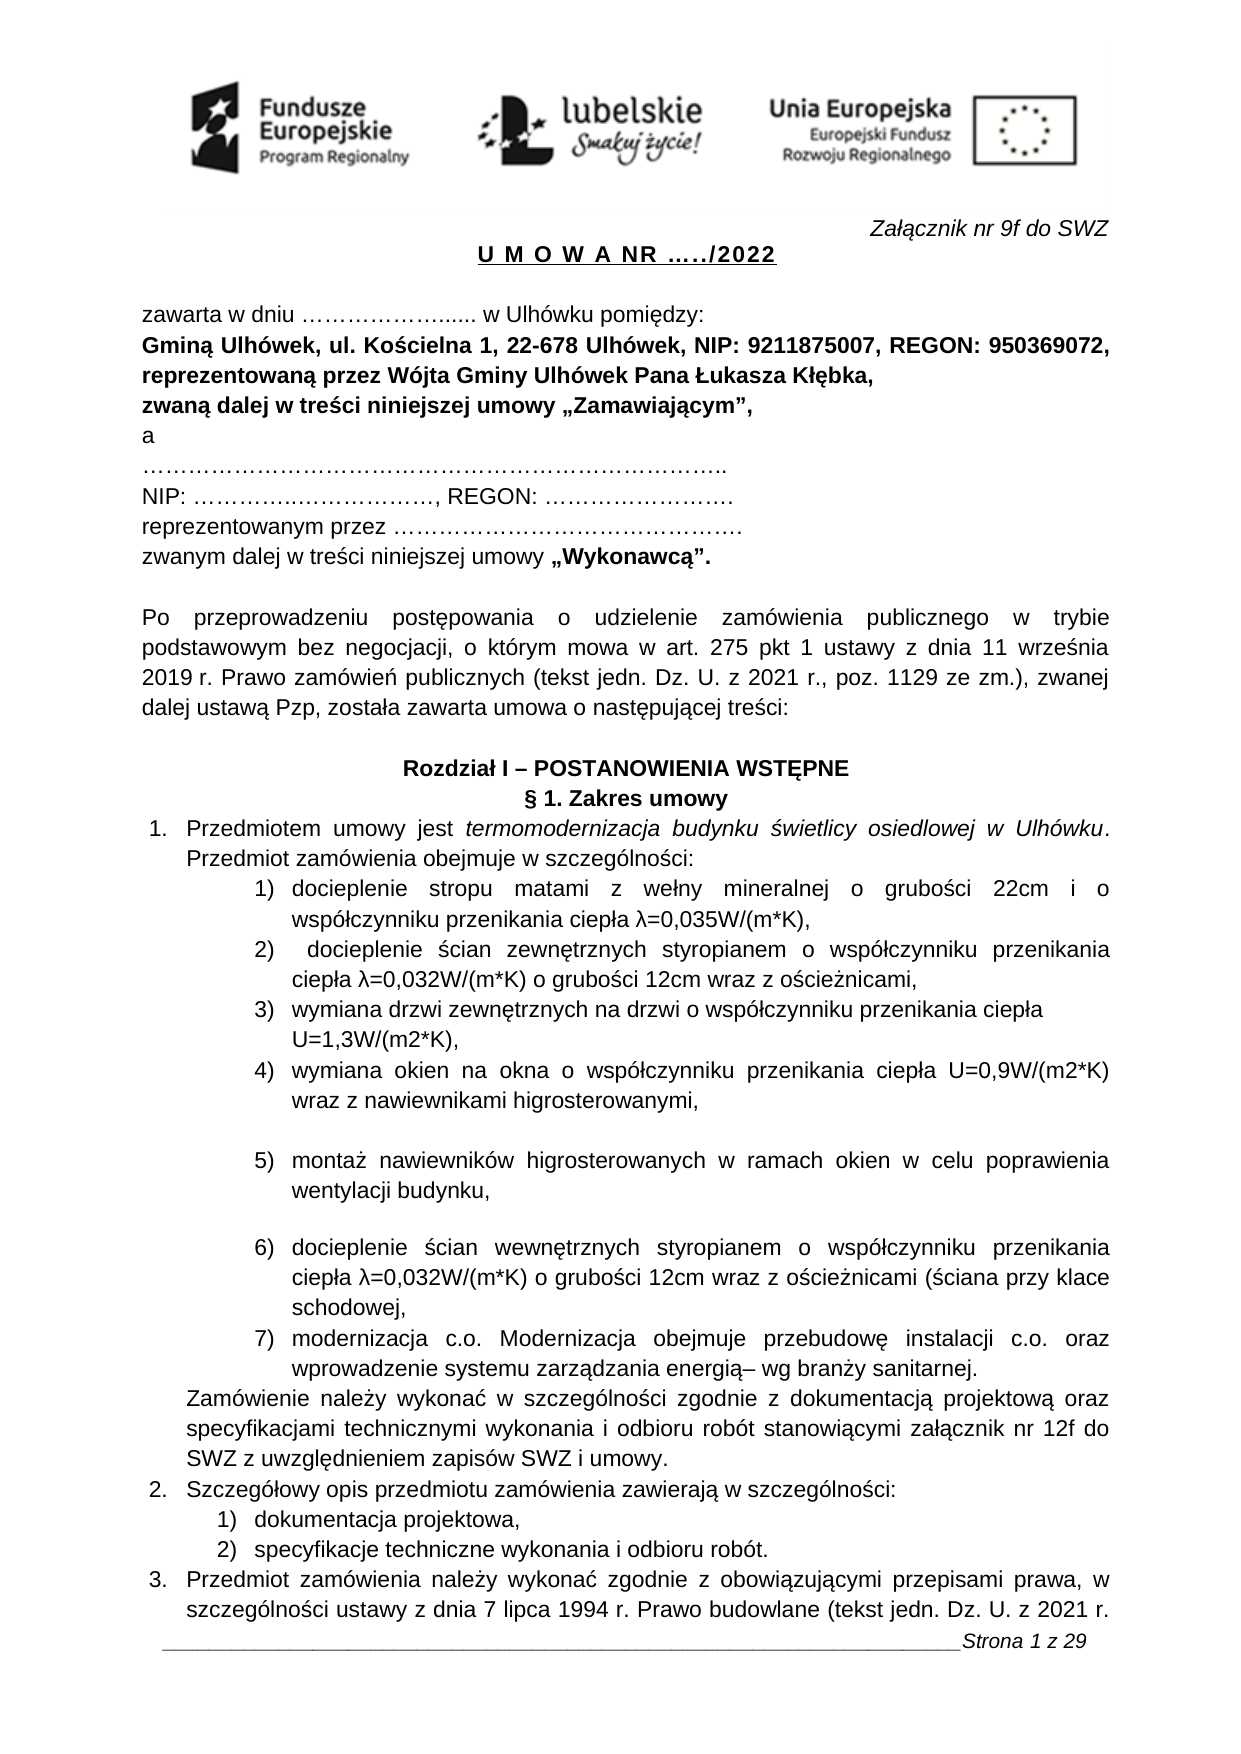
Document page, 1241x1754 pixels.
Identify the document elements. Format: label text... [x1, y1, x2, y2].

list docieplenie ścian wewnętrznych styropianem o współczynniku przenikania ciepła λ=0,032W/(m*K) o grubości 12cm wraz z ościeżnicami (ściana przy klace schodowej, [254, 1234, 1110, 1321]
text U=1,3W/(m2*K), [292, 1026, 1110, 1053]
text zawarta w dniu ………………...... w Ulhówku pomiędzy: [142, 301, 1110, 328]
list modernizacja c.o. Modernizacja obejmuje przebudowę instalacji c.o. oraz wprowadzenie systemu zarządzania energią– wg branży sanitarnej. [254, 1324, 1110, 1381]
text Zamówienie należy wykonać w szczególności zgodnie z dokumentacją projektową oraz specyfikacjami technicznymi wykonania i odbioru robót stanowiącymi załącznik nr 12f do SWZ z uwzględnieniem zapisów SWZ i umowy. [186, 1385, 1110, 1472]
list wymiana drzwi zewnętrznych na drzwi o współczynniku przenikania ciepła [254, 996, 1110, 1022]
text Po przeprowadzeniu postępowania o udzielenie zamówienia publicznego w trybie podstawowym bez negocjacji, o którym mowa w art. 275 pkt 1 ustawy z dnia 11 września 2019 r. Prawo zamówień publicznych (tekst jedn. Dz. U. z 2021 r., poz. 1129 ze zm.), zwanej dalej ustawą Pzp, została zawarta umowa o następującej treści: [142, 603, 1110, 720]
text ………………………………………………………………….. [142, 452, 1110, 479]
text zwanym dalej w treści niniejszej umowy „Wykonawcą”. [142, 543, 1110, 569]
subtitle U M O W A NR …../2022 [142, 241, 1110, 267]
list wymiana okien na okna o współczynniku przenikania ciepła U=0,9W/(m2*K) wraz z nawiewnikami higrosterowanymi, [254, 1057, 1110, 1113]
list specyfikacje techniczne wykonania i odbioru robót. [217, 1536, 1110, 1562]
text NIP: …………..………………, REGON: ……………………. [142, 483, 1110, 509]
text Gminą Ulhówek, ul. Kościelna 1, 22-678 Ulhówek, NIP: 9211875007, REGON: 950369072, reprezentowaną przez Wójta Gminy Ulhówek Pana Łukasza Kłębka, [142, 332, 1110, 388]
list dokumentacja projektowa, [217, 1506, 1110, 1532]
text Rozdział I – POSTANOWIENIA WSTĘPNE [142, 754, 1110, 781]
text a [142, 422, 1110, 448]
list montaż nawiewników higrosterowanych w ramach okien w celu poprawienia wentylacji budynku, [254, 1147, 1110, 1204]
text reprezentowanym przez ………………………………………. [142, 513, 1110, 539]
text zwaną dalej w treści niniejszej umowy „Zamawiającym”, [142, 392, 1110, 418]
text § 1. Zakres umowy [142, 785, 1110, 811]
list docieplenie stropu matami z wełny mineralnej o grubości 22cm i o współczynniku przenikania ciepła λ=0,035W/(m*K), [254, 875, 1110, 932]
list Szczegółowy opis przedmiotu zamówienia zawierają w szczególności: [148, 1476, 1110, 1502]
list Przedmiotem umowy jest termomodernizacja budynku świetlicy osiedlowej w Ulhówku. Przedmiot zamówienia obejmuje w szczególności: [148, 815, 1110, 871]
list docieplenie ścian zewnętrznych styropianem o współczynniku przenikania ciepła λ=0,032W/(m*K) o grubości 12cm wraz z ościeżnicami, [254, 936, 1110, 992]
picture [163, 44, 1111, 215]
